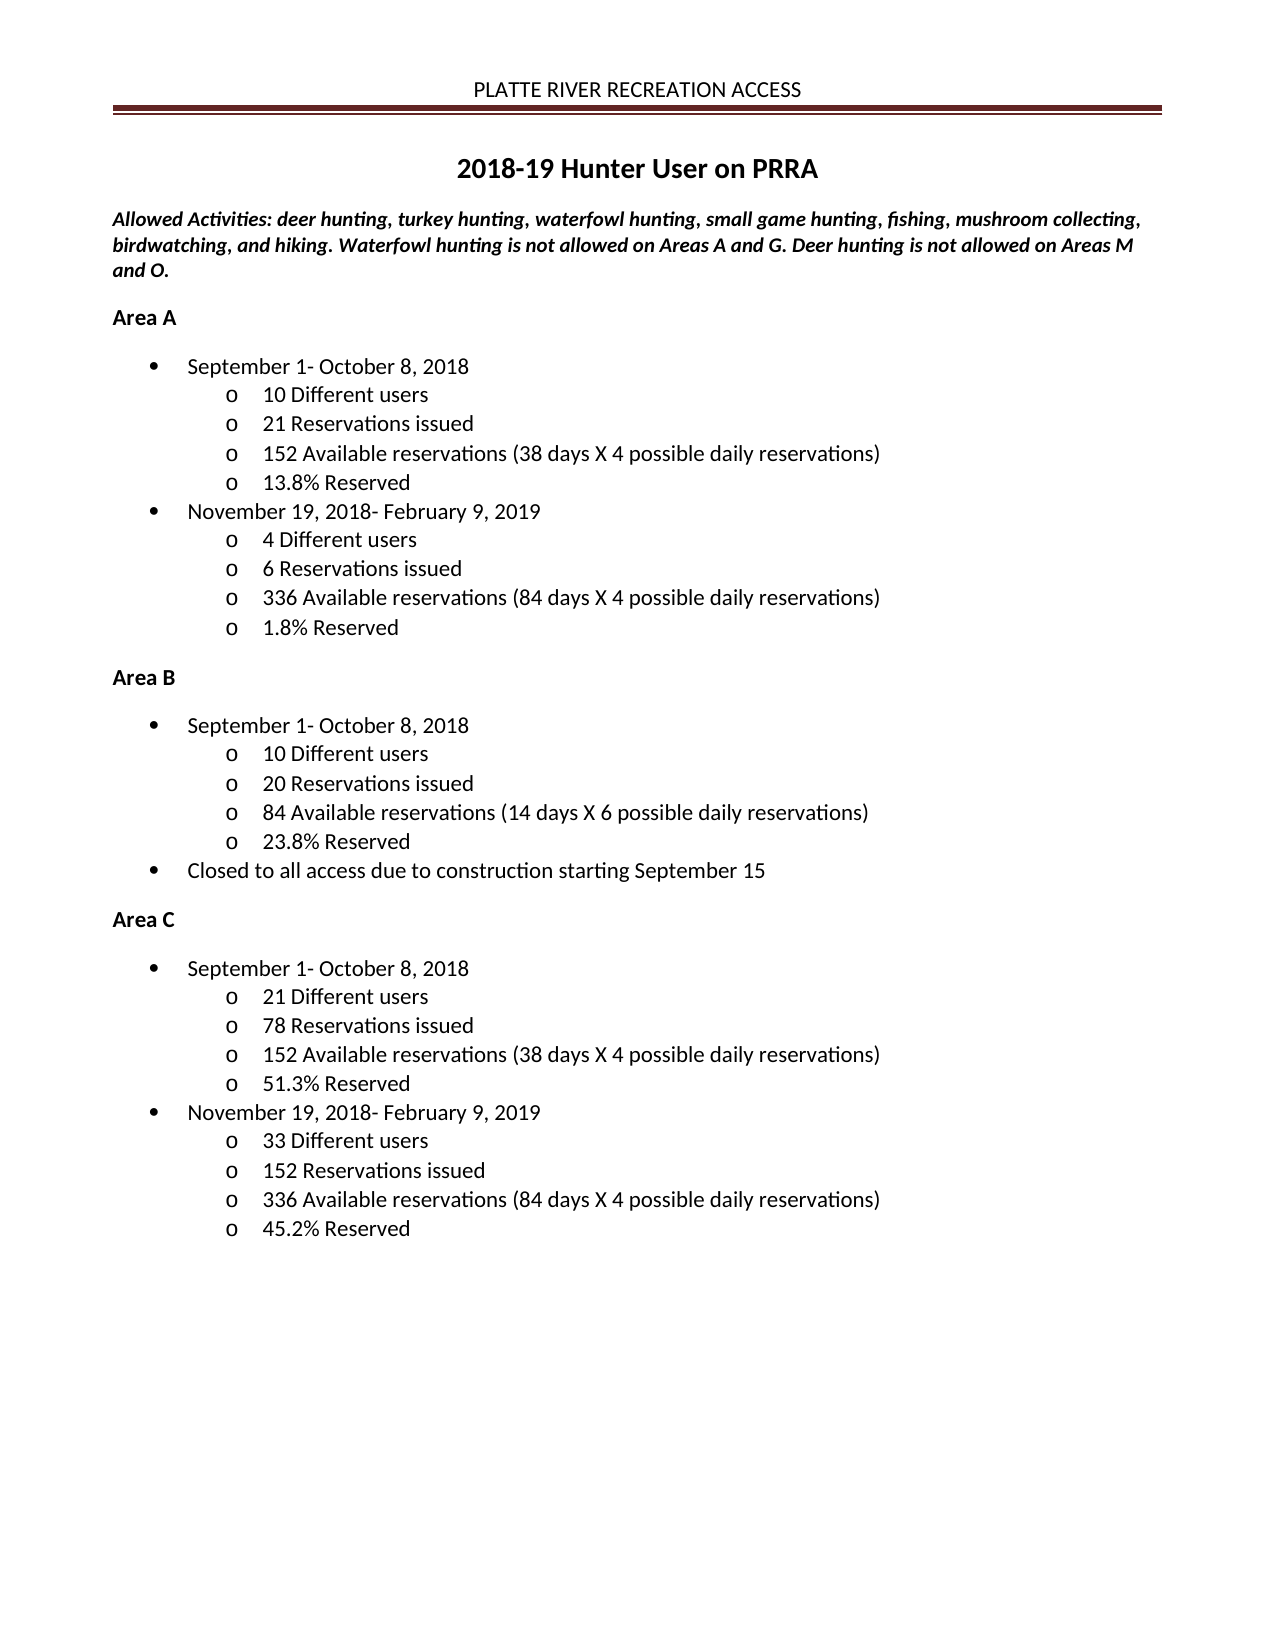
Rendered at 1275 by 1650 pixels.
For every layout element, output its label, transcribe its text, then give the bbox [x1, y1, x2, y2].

list 23.8% Reserved [225, 827, 1162, 856]
text 2018-19 Hunter User on PRRA [112, 150, 1162, 186]
list 51.3% Reserved [225, 1069, 1162, 1098]
text Area A [112, 303, 1162, 332]
text Allowed Activities: deer hunting, turkey hunting, waterfowl hunting, small game hunting, fishing, mushroom collecting, birdwatching, and hiking. Waterfowl hunting is not allowed on Areas A and G. Deer hunting is not allowed on Areas M and O. [112, 206, 1162, 283]
list 21 Reservations issued [225, 409, 1162, 439]
list 152 Available reservations (38 days X 4 possible daily reservations) [225, 1040, 1162, 1069]
list 13.8% Reserved [225, 468, 1162, 497]
list 4 Different users [225, 525, 1162, 554]
list 336 Available reservations (84 days X 4 possible daily reservations) [225, 1185, 1162, 1214]
list September 1- October 8, 2018 [150, 352, 1162, 380]
list 336 Available reservations (84 days X 4 possible daily reservations) [225, 583, 1162, 613]
text Area C [112, 905, 1162, 933]
list 21 Different users [225, 982, 1162, 1011]
list November 19, 2018- February 9, 2019 [150, 497, 1162, 525]
list November 19, 2018- February 9, 2019 [150, 1098, 1162, 1127]
list September 1- October 8, 2018 [150, 954, 1162, 982]
list September 1- October 8, 2018 [150, 711, 1162, 739]
list 20 Reservations issued [225, 769, 1162, 798]
text Area B [112, 663, 1162, 691]
list Closed to all access due to construction starting September 15 [150, 856, 1162, 884]
list 10 Different users [225, 380, 1162, 409]
list 33 Different users [225, 1127, 1162, 1156]
list 1.8% Reserved [225, 613, 1162, 642]
list 152 Reservations issued [225, 1156, 1162, 1185]
list 152 Available reservations (38 days X 4 possible daily reservations) [225, 439, 1162, 468]
list 84 Available reservations (14 days X 6 possible daily reservations) [225, 798, 1162, 827]
list 6 Reservations issued [225, 554, 1162, 583]
list 45.2% Reserved [225, 1214, 1162, 1243]
list 78 Reservations issued [225, 1011, 1162, 1040]
list 10 Different users [225, 739, 1162, 769]
